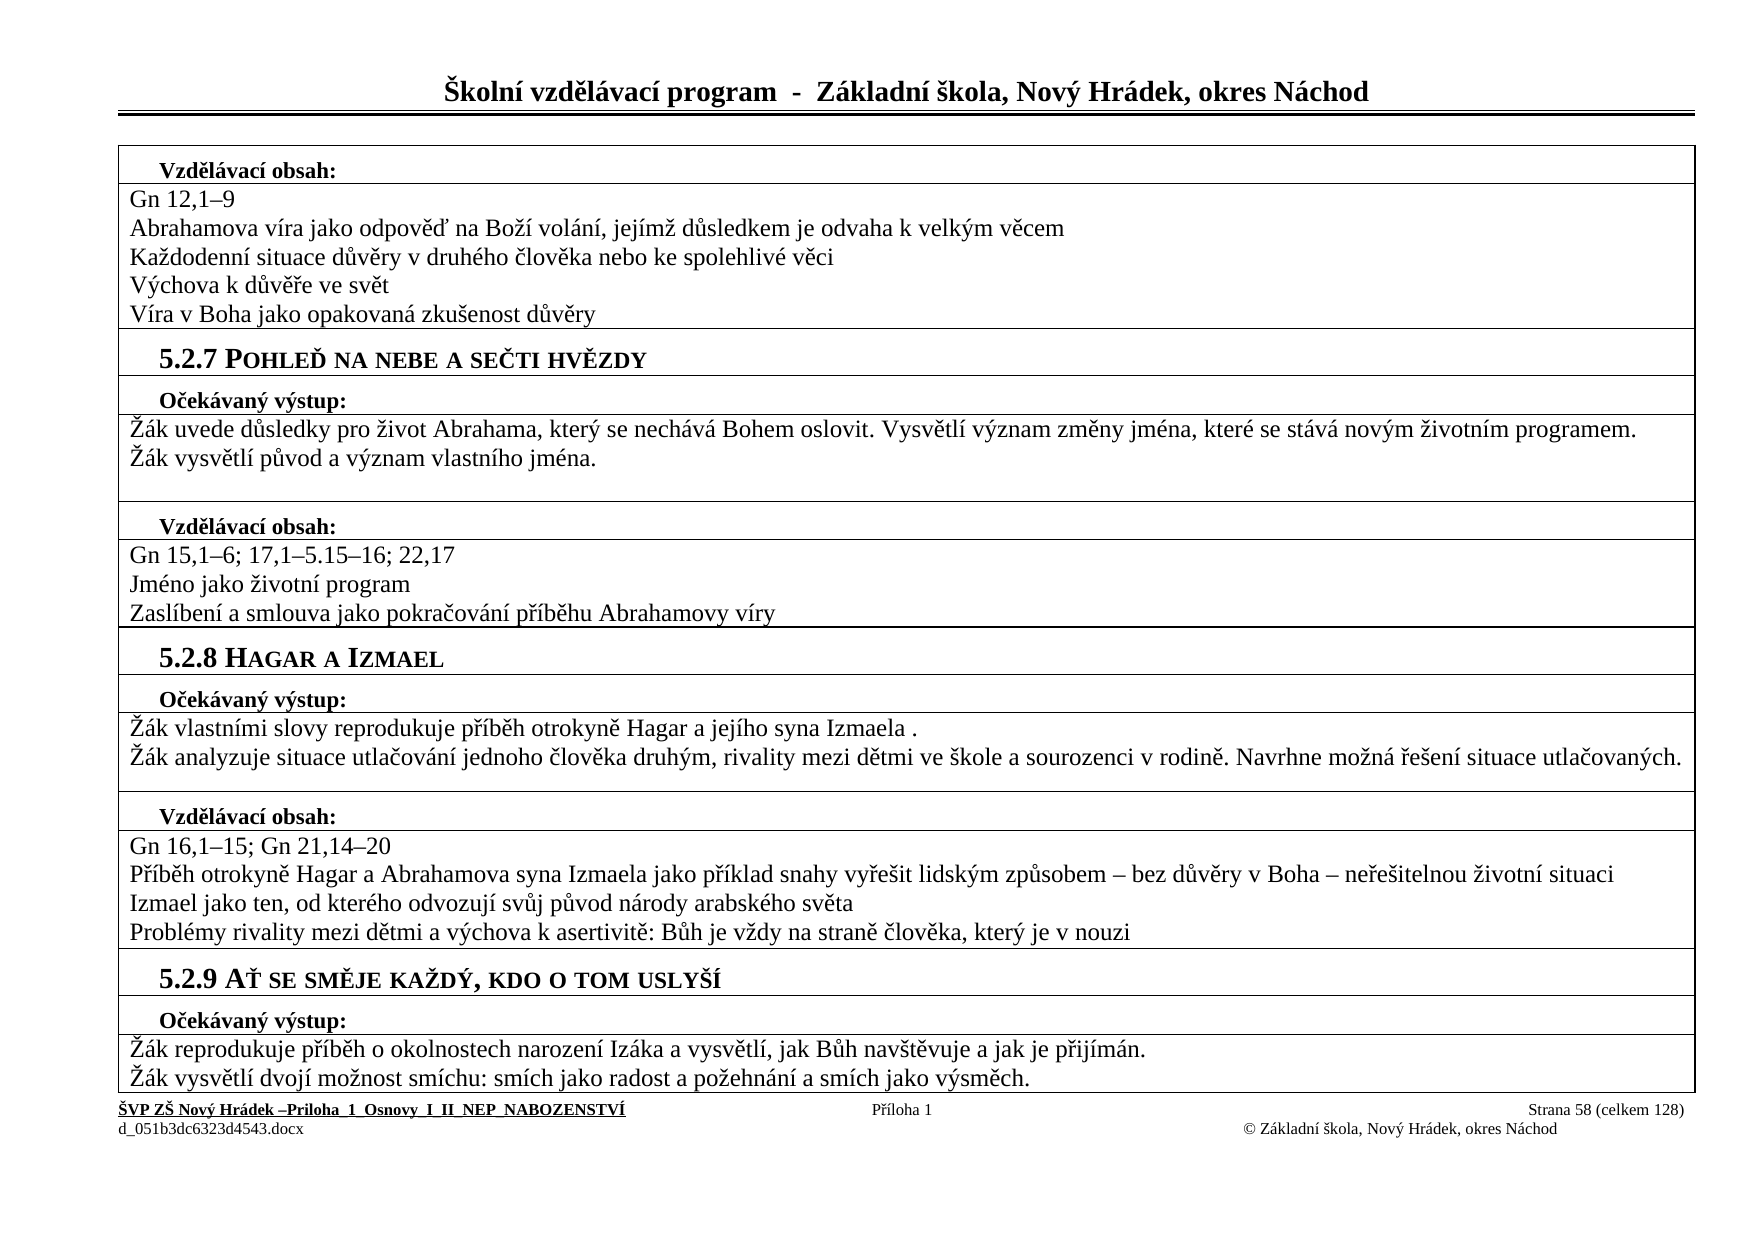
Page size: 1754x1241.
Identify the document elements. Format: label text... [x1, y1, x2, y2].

table_cell 5.2.9 Ať se směje každý, kdo o tom uslyší [119, 949, 1694, 995]
table_cell Vzdělávací obsah: [119, 146, 1694, 183]
table_cell 5.2.8 Hagar a Izmael [119, 628, 1694, 673]
table_cell Vzdělávací obsah: [119, 502, 1694, 539]
table_cell Žák uvede důsledky pro život Abrahama, který se nechává Bohem oslovit. Vysvětlí význam změny jména, které se stává novým životním programem. Žák vysvětlí původ a význam vlastního jména. [119, 415, 1694, 501]
table_cell Vzdělávací obsah: [119, 792, 1694, 830]
table_cell Žák vlastními slovy reprodukuje příběh otrokyně Hagar a jejího syna Izmaela . Žák analyzuje situace utlačování jednoho člověka druhým, rivality mezi dětmi ve škole a sourozenci v rodině. Navrhne možná řešení situace utlačovaných. [119, 713, 1694, 791]
table_cell Žák reprodukuje příběh o okolnostech narození Izáka a vysvětlí, jak Bůh navštěvuje a jak je přijímán. Žák vysvětlí dvojí možnost smíchu: smích jako radost a požehnání a smích jako výsměch. [119, 1035, 1694, 1092]
table_cell 5.2.7 Pohleď na nebe a sečti hvězdy [119, 329, 1694, 375]
table_cell Očekávaný výstup: [119, 996, 1694, 1033]
table_cell Gn 16,1–15; Gn 21,14–20 Příběh otrokyně Hagar a Abrahamova syna Izmaela jako příklad snahy vyřešit lidským způsobem – bez důvěry v Boha – neřešitelnou životní situaci Izmael jako ten, od kterého odvozují svůj původ národy arabského světa Problémy rivality mezi dětmi a výchova k asertivitě: Bůh je vždy na straně člověka, který je v nouzi [119, 831, 1694, 948]
table_cell Očekávaný výstup: [119, 675, 1694, 712]
table_cell Gn 12,1–9 Abrahamova víra jako odpověď na Boží volání, jejímž důsledkem je odvaha k velkým věcem Každodenní situace důvěry v druhého člověka nebo ke spolehlivé věci Výchova k důvěře ve svět Víra v Boha jako opakovaná zkušenost důvěry [119, 184, 1694, 328]
table_cell Očekávaný výstup: [119, 376, 1694, 413]
table_cell Gn 15,1–6; 17,1–5.15–16; 22,17 Jméno jako životní program Zaslíbení a smlouva jako pokračování příběhu Abrahamovy víry [119, 540, 1694, 626]
